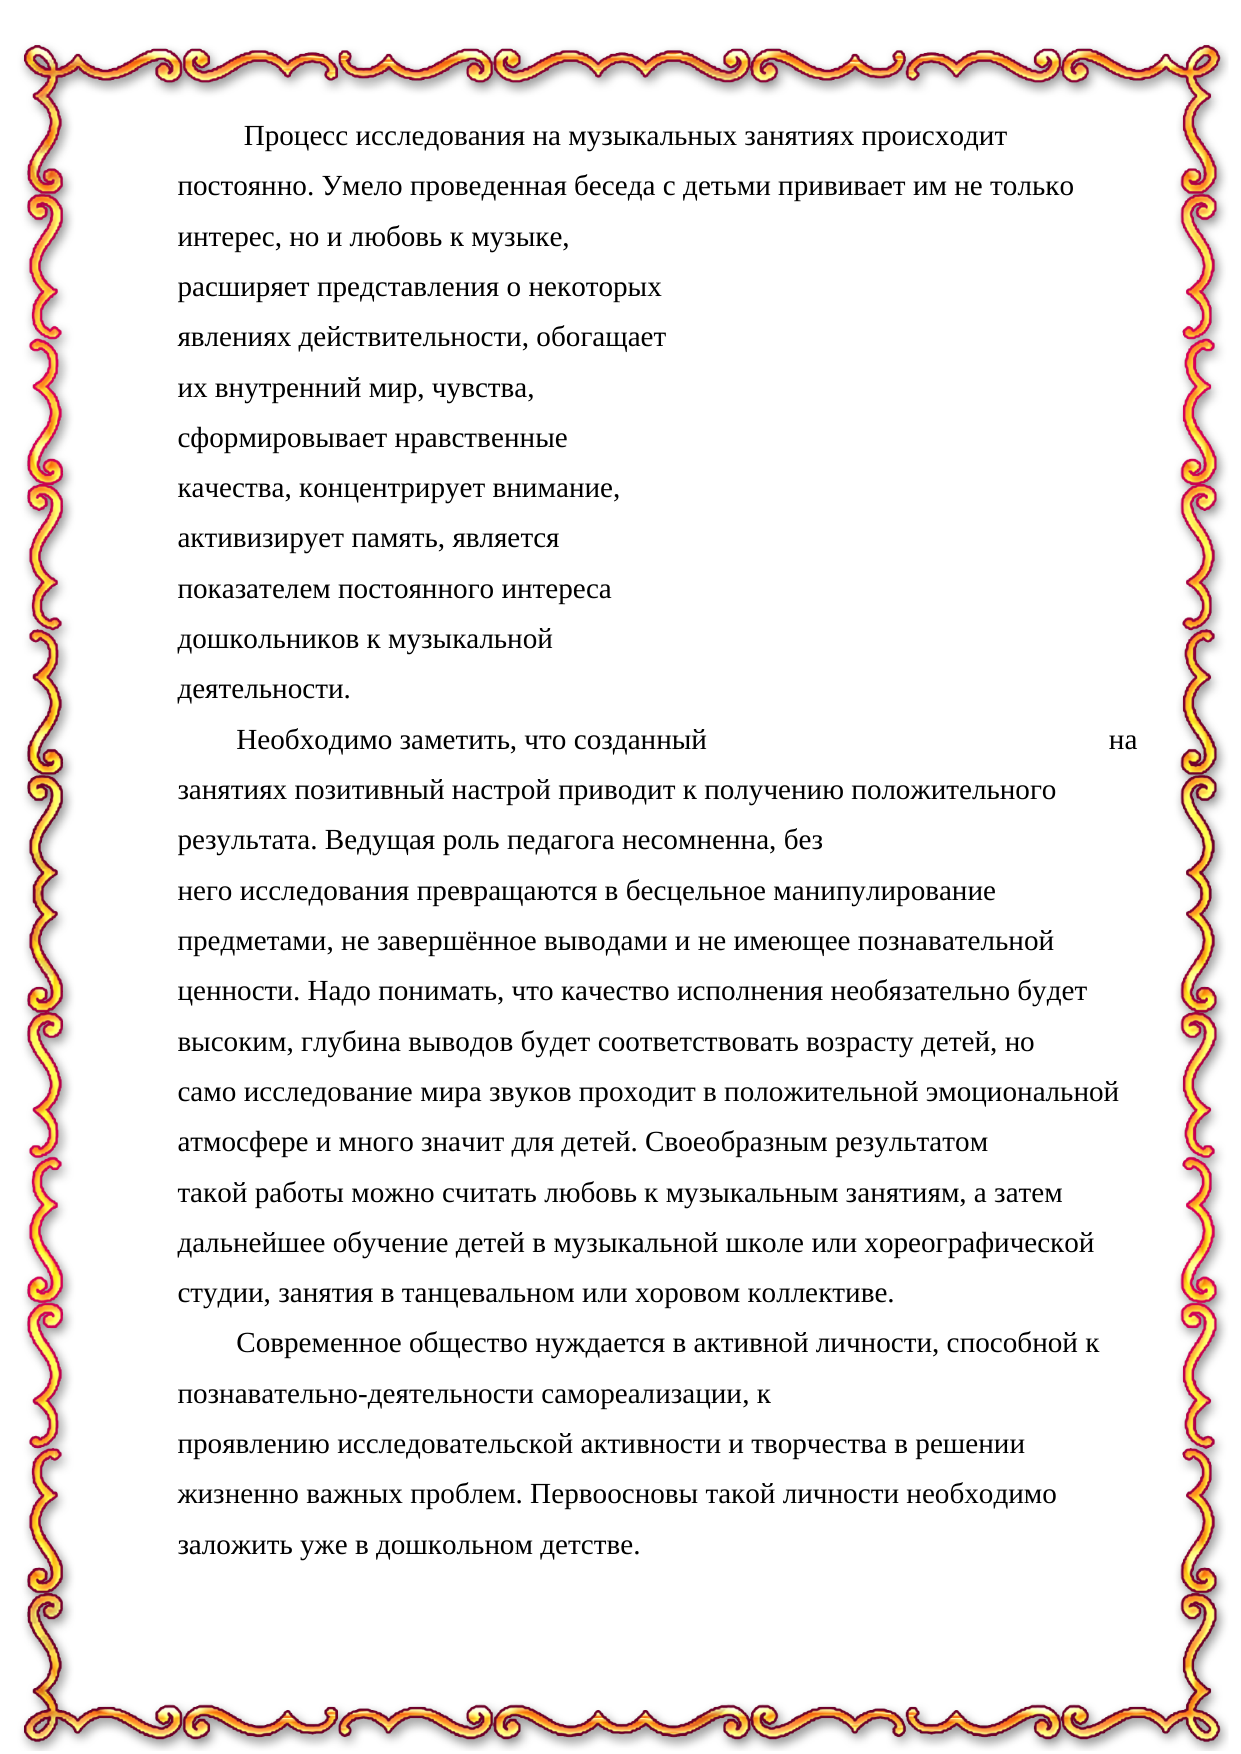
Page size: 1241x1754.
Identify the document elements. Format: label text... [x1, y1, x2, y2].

text Современное общество нуждается в активной личности, способной к познавательно-деятельности самореализации, к проявлению исследовательской активности и творчества в решении жизненно важных проблем. Первоосновы такой личности необходимо заложить уже в дошкольном детстве. [177, 1326, 1152, 1560]
text Необходимо заметить, что созданный на занятиях позитивный настрой приводит к получению положительного результата. Ведущая роль педагога несомненна, без него исследования превращаются в бесцельное манипулирование предметами, не завершённое выводами и не имеющее познавательной ценности. Надо понимать, что качество исполнения необязательно будет высоким, глубина выводов будет соответствовать возрасту детей, но само исследование мира звуков проходит в положительной эмоциональной атмосфере и много значит для детей. Своеобразным результатом такой работы можно считать любовь к музыкальным занятиям, а затем дальнейшее обучение детей в музыкальной школе или хореографической студии, занятия в танцевальном или хоровом коллективе. [177, 722, 1152, 1309]
picture [13, 38, 1229, 1751]
text Процесс исследования на музыкальных занятиях происходит постоянно. Умело проведенная беседа с детьми прививает им не только интерес, но и любовь к музыке, расширяет представления о некоторых явлениях действительности, обогащает их внутренний мир, чувства, сформировывает нравственные качества, концентрирует внимание, активизирует память, является показателем постоянного интереса дошкольников к музыкальной деятельности. [177, 118, 1152, 705]
